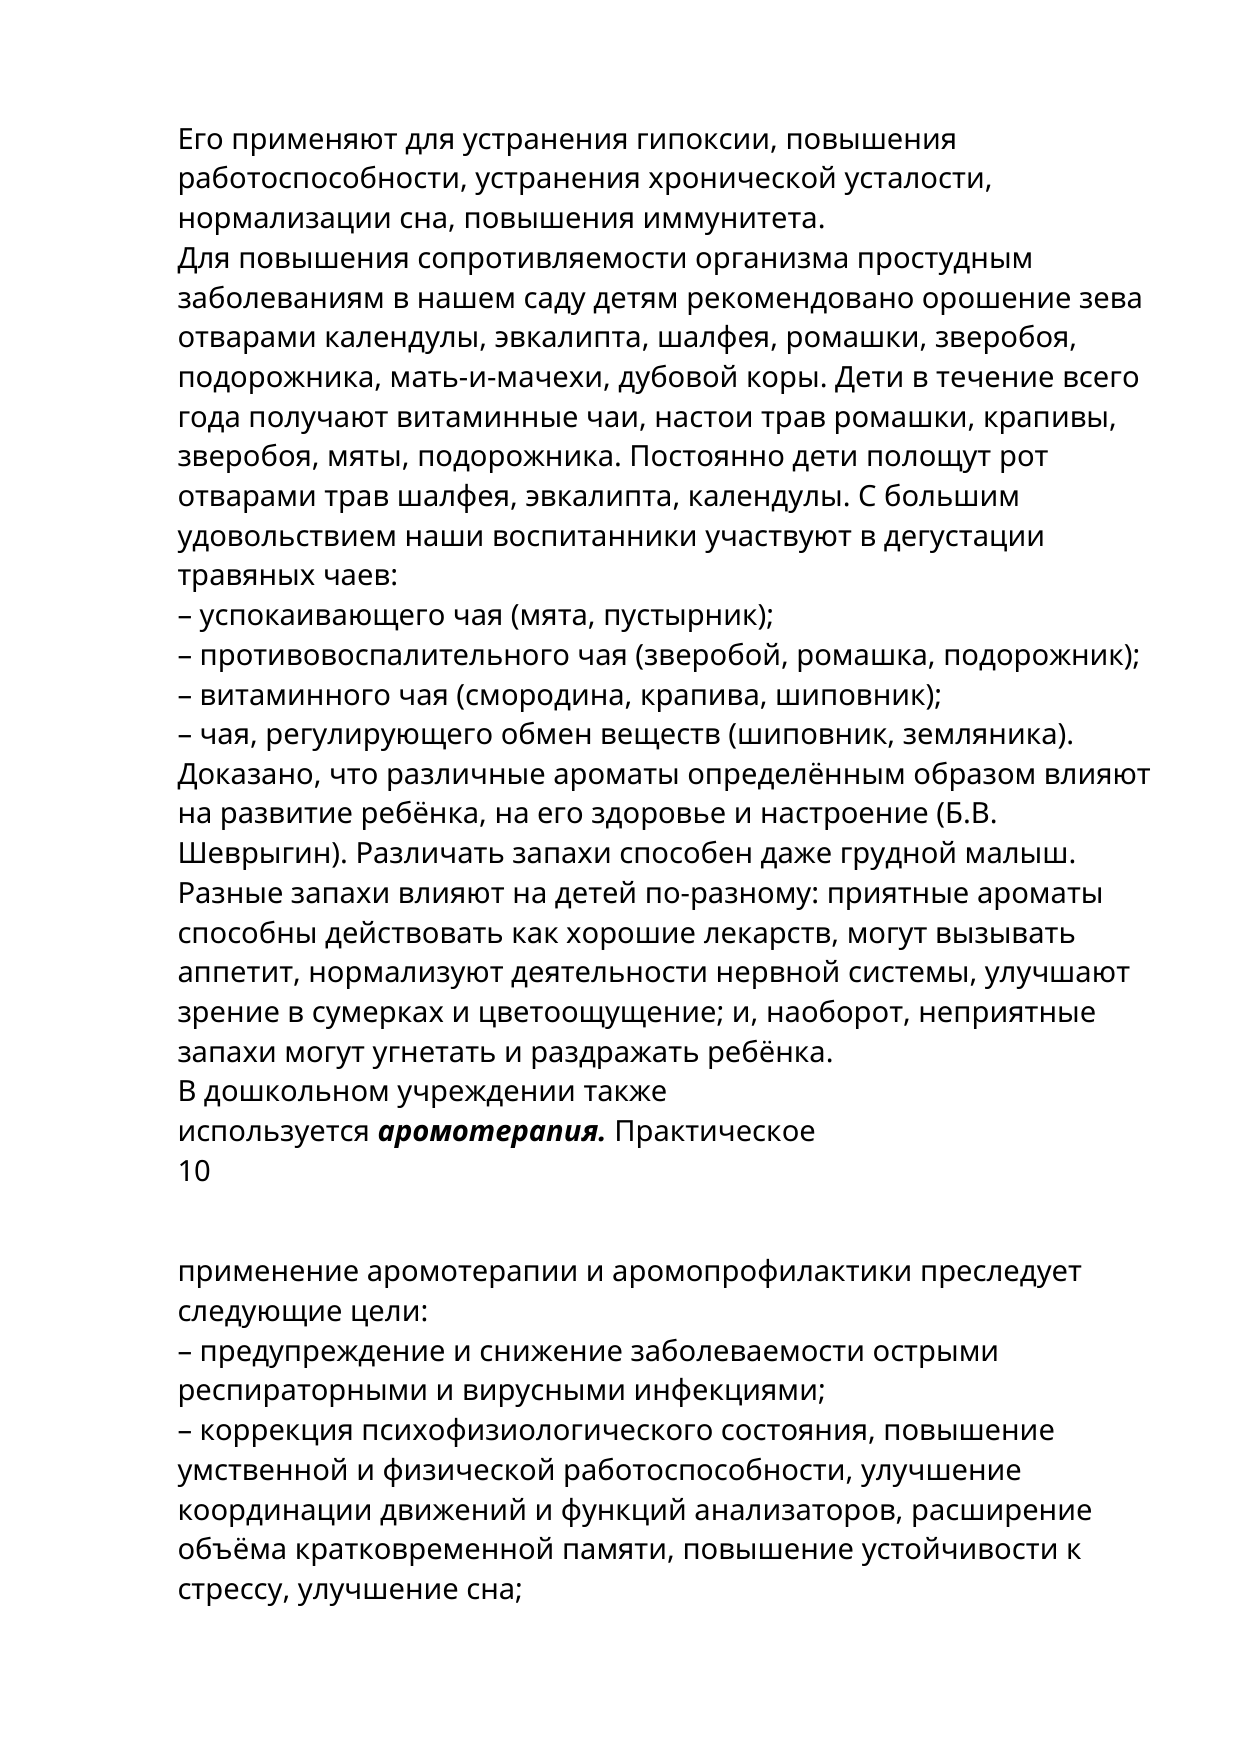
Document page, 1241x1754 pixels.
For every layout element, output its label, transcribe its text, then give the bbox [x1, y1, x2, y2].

text – успокаивающего чая (мята, пустырник); [177, 594, 1152, 634]
text – чая, регулирующего обмен веществ (шиповник, земляника). [177, 713, 1152, 753]
text 10 [177, 1150, 1152, 1190]
text Для повышения сопротивляемости организма простудным заболеваниям в нашем саду детям рекомендовано орошение зева отварами календулы, эвкалипта, шалфея, ромашки, зверобоя, подорожника, мать-и-мачехи, дубовой коры. Дети в течение всего года получают витаминные чаи, настои трав ромашки, крапивы, зверобоя, мяты, подорожника. Постоянно дети полощут рот отварами трав шалфея, эвкалипта, календулы. С большим удовольствием наши воспитанники участвуют в дегустации травяных чаев: [177, 237, 1152, 594]
text – коррекция психофизиологического состояния, повышение умственной и физической работоспособности, улучшение координации движений и функций анализаторов, расширение объёма кратковременной памяти, повышение устойчивости к стрессу, улучшение сна; [177, 1409, 1152, 1608]
text Доказано, что различные ароматы определённым образом влияют на развитие ребёнка, на его здоровье и настроение (Б.В. Шеврыгин). Различать запахи способен даже грудной малыш. Разные запахи влияют на детей по-разному: приятные ароматы способны действовать как хорошие лекарств, могут вызывать аппетит, нормализуют деятельности нервной системы, улучшают зрение в сумерках и цветоощущение; и, наоборот, неприятные запахи могут угнетать и раздражать ребёнка. [177, 753, 1152, 1071]
text – витаминного чая (смородина, крапива, шиповник); [177, 674, 1152, 713]
text Его применяют для устранения гипоксии, повышения работоспособности, устранения хронической усталости, нормализации сна, повышения иммунитета. [177, 118, 1152, 237]
text – предупреждение и снижение заболеваемости острыми респираторными и вирусными инфекциями; [177, 1330, 1152, 1409]
text В дошкольном учреждении также используется аромотерапия. Практическое [177, 1071, 1152, 1150]
text применение аромотерапии и аромопрофилактики преследует следующие цели: [177, 1251, 1152, 1330]
text – противовоспалительного чая (зверобой, ромашка, подорожник); [177, 634, 1152, 674]
